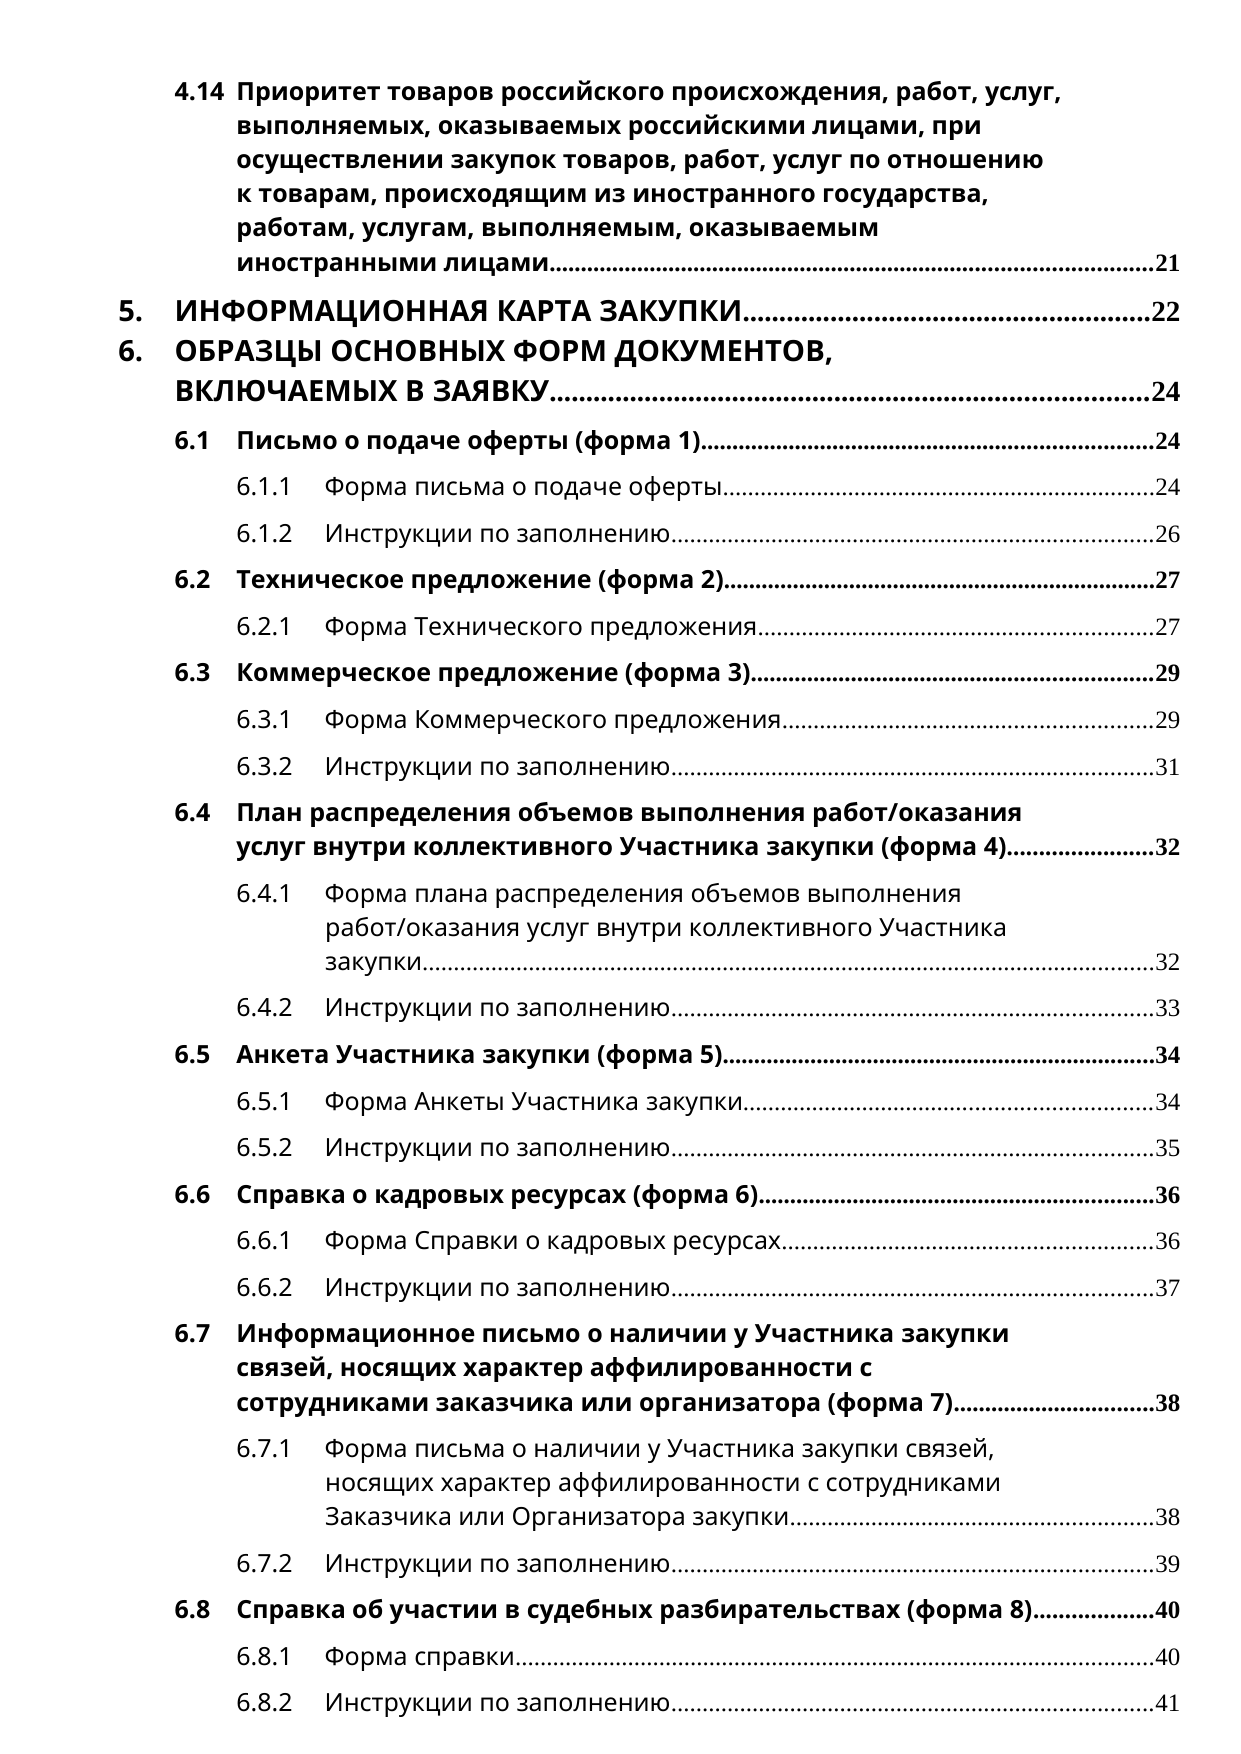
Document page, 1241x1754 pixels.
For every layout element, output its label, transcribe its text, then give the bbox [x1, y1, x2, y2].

text 6.1 Письмо о подаче оферты (форма 1) 24 [174, 422, 1063, 456]
text 6.6.1 Форма Справки о кадровых ресурсах 36 [236, 1223, 1063, 1257]
text 6.4 План распределения объемов выполнения работ/оказания услуг внутри коллективного Участника закупки (форма 4) 32 [174, 795, 1063, 863]
text 6.2.1 Форма Технического предложения 27 [236, 608, 1063, 643]
text 6.8.1 Форма справки 40 [236, 1638, 1063, 1673]
text 6.8 Справка об участии в судебных разбирательствах (форма 8) 40 [174, 1592, 1063, 1626]
text 6.6 Справка о кадровых ресурсах (форма 6) 36 [174, 1176, 1063, 1210]
text 6.7.1 Форма письма о наличии у Участника закупки связей, носящих характер аффилированности с сотрудниками Заказчика или Организатора закупки 38 [236, 1431, 1063, 1533]
text 6.3 Коммерческое предложение (форма 3) 29 [174, 655, 1063, 689]
text 6.1.1 Форма письма о подаче оферты 24 [236, 469, 1063, 503]
text 6.8.2 Инструкции по заполнению 41 [236, 1685, 1063, 1719]
text 6.6.2 Инструкции по заполнению 37 [236, 1269, 1063, 1303]
text 6.3.1 Форма Коммерческого предложения 29 [236, 702, 1063, 736]
text 6.4.2 Инструкции по заполнению 33 [236, 990, 1063, 1024]
text 6.2 Техническое предложение (форма 2) 27 [174, 562, 1063, 596]
text 6.3.2 Инструкции по заполнению 31 [236, 748, 1063, 782]
text 6.5 Анкета Участника закупки (форма 5) 34 [174, 1037, 1063, 1071]
text 6.1.2 Инструкции по заполнению 26 [236, 515, 1063, 549]
text 6. Образцы основных форм документов, включаемых в заявку 24 [118, 330, 1063, 410]
text 6.4.1 Форма плана распределения объемов выполнения работ/оказания услуг внутри коллективного Участника закупки 32 [236, 875, 1063, 978]
text 4.14 Приоритет товаров российского происхождения, работ, услуг, выполняемых, оказываемых российскими лицами, при осуществлении закупок товаров, работ, услуг по отношению к товарам, происходящим из иностранного государства, работам, услугам, выполняемым, оказываемым иностранными лицами 21 [174, 74, 1063, 278]
text 6.7.2 Инструкции по заполнению 39 [236, 1545, 1063, 1579]
text 6.7 Информационное письмо о наличии у Участника закупки связей, носящих характер аффилированности с сотрудниками заказчика или организатора (форма 7) 38 [174, 1316, 1063, 1418]
text 6.5.1 Форма Анкеты Участника закупки 34 [236, 1083, 1063, 1117]
text 5. Информационная карта закупки 22 [118, 291, 1063, 330]
text 6.5.2 Инструкции по заполнению 35 [236, 1130, 1063, 1164]
